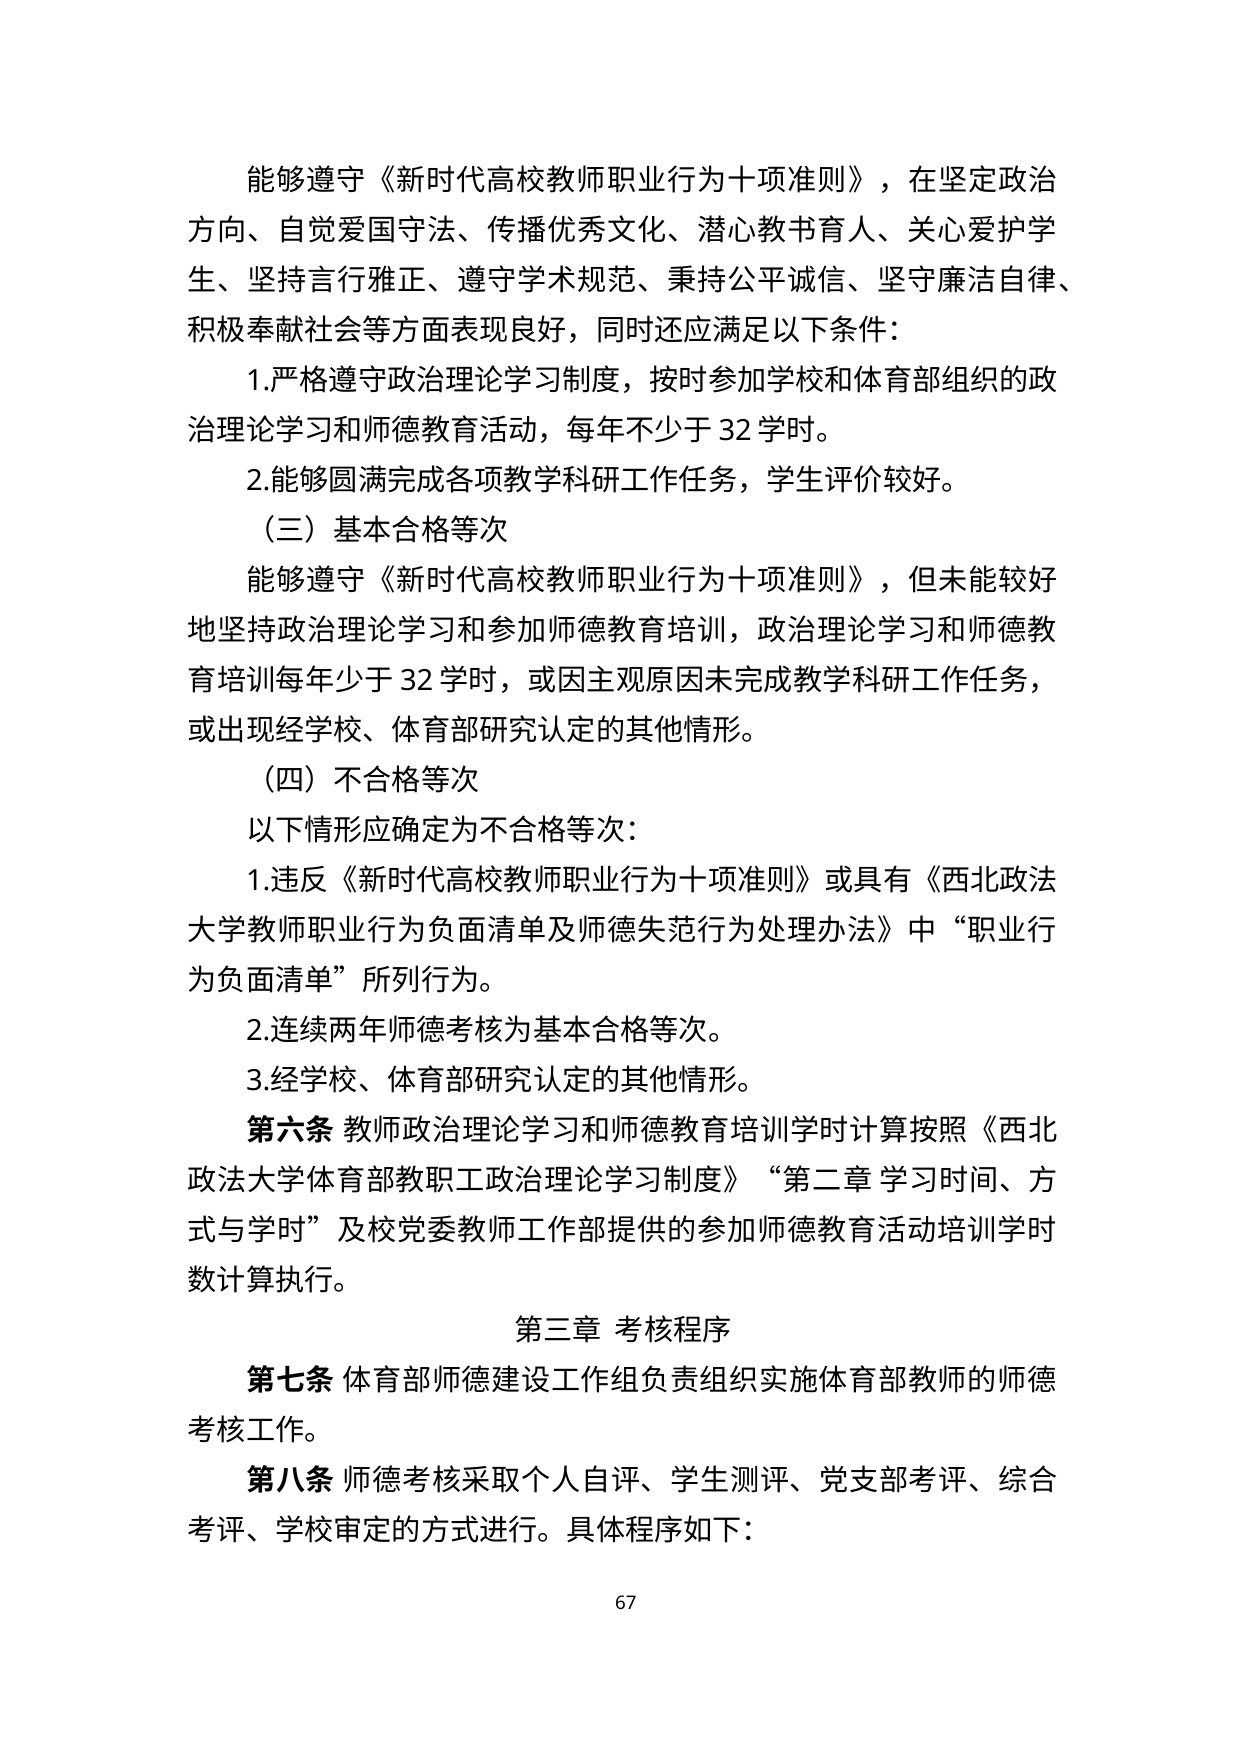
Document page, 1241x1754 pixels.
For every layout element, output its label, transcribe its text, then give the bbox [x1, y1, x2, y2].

text 以下情形应确定为不合格等次： [187, 800, 1058, 850]
text （四）不合格等次 [187, 750, 1058, 800]
text 能够遵守《新时代高校教师职业行为十项准则》，在坚定政治方向、自觉爱国守法、传播优秀文化、潜心教书育人、关心爱护学生、坚持言行雅正、遵守学术规范、秉持公平诚信、坚守廉洁自律、积极奉献社会等方面表现良好，同时还应满足以下条件： [187, 150, 1058, 350]
subtitle 第三章 考核程序 [187, 1300, 1058, 1350]
text 2.连续两年师德考核为基本合格等次。 [187, 1000, 1058, 1050]
text 3.经学校、体育部研究认定的其他情形。 [187, 1050, 1058, 1100]
text 2.能够圆满完成各项教学科研工作任务，学生评价较好。 [187, 450, 1058, 500]
text 1.违反《新时代高校教师职业行为十项准则》或具有《西北政法大学教师职业行为负面清单及师德失范行为处理办法》中“职业行为负面清单”所列行为。 [187, 850, 1058, 1000]
text 第八条 师德考核采取个人自评、学生测评、党支部考评、综合考评、学校审定的方式进行。具体程序如下： [187, 1450, 1058, 1550]
text 1.严格遵守政治理论学习制度，按时参加学校和体育部组织的政治理论学习和师德教育活动，每年不少于32学时。 [187, 350, 1058, 450]
text 能够遵守《新时代高校教师职业行为十项准则》，但未能较好地坚持政治理论学习和参加师德教育培训，政治理论学习和师德教育培训每年少于32学时，或因主观原因未完成教学科研工作任务，或出现经学校、体育部研究认定的其他情形。 [187, 550, 1058, 750]
text 第六条 教师政治理论学习和师德教育培训学时计算按照《西北政法大学体育部教职工政治理论学习制度》“第二章 学习时间、方式与学时”及校党委教师工作部提供的参加师德教育活动培训学时数计算执行。 [187, 1100, 1058, 1300]
text （三）基本合格等次 [187, 500, 1058, 550]
text 第七条 体育部师德建设工作组负责组织实施体育部教师的师德考核工作。 [187, 1350, 1058, 1450]
